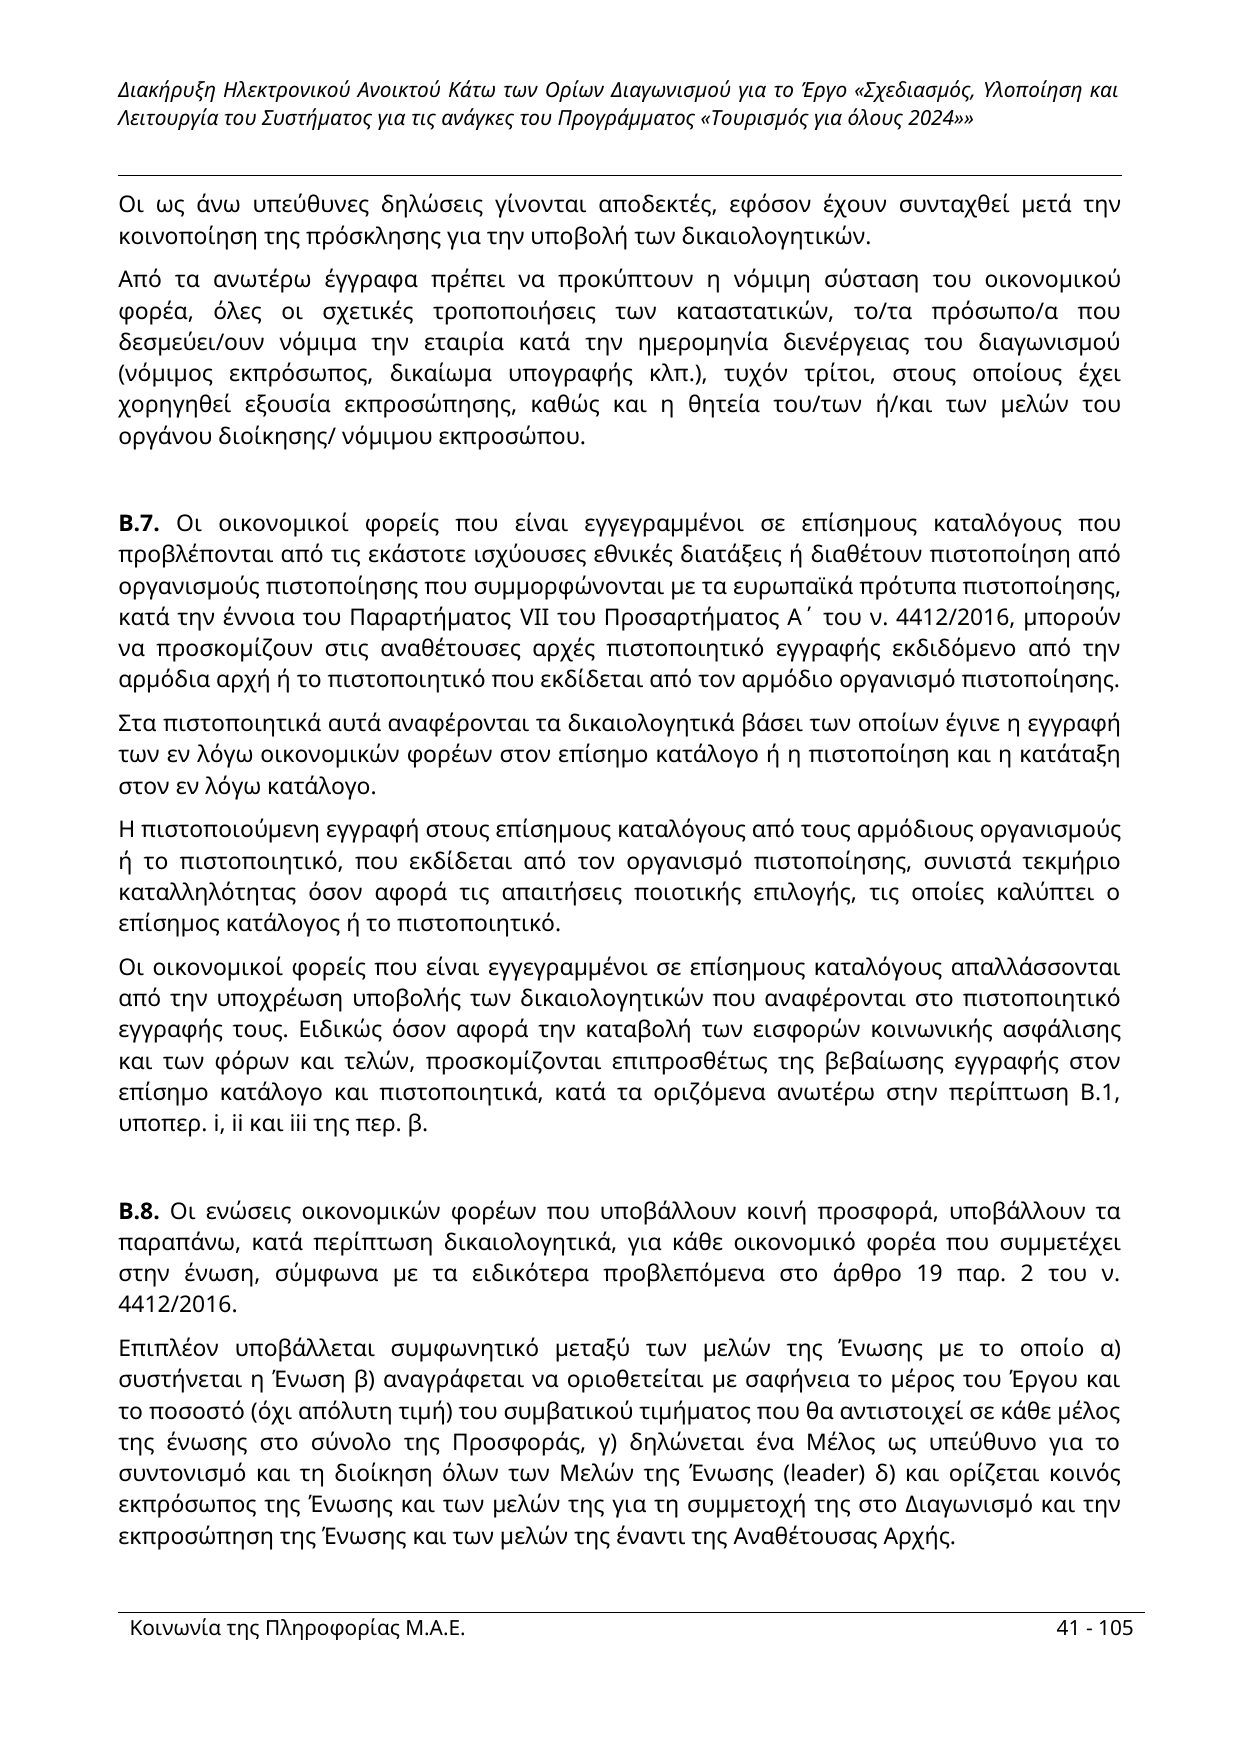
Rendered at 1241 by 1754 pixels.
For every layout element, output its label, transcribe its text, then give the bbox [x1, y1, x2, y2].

text Από τα ανωτέρω έγγραφα πρέπει να προκύπτουν η νόμιμη σύσταση του οικονομικού φορέα, όλες οι σχετικές τροποποιήσεις των καταστατικών, το/τα πρόσωπο/α που δεσμεύει/ουν νόμιμα την εταιρία κατά την ημερομηνία διενέργειας του διαγωνισμού (νόμιμος εκπρόσωπος, δικαίωμα υπογραφής κλπ.), τυχόν τρίτοι, στους οποίους έχει χορηγηθεί εξουσία εκπροσώπησης, καθώς και η θητεία του/των ή/και των μελών του οργάνου διοίκησης/ νόμιμου εκπροσώπου. [118, 263, 1122, 451]
text Η πιστοποιούμενη εγγραφή στους επίσημους καταλόγους από τους αρμόδιους οργανισμούς ή το πιστοποιητικό, που εκδίδεται από τον οργανισμό πιστοποίησης, συνιστά τεκμήριο καταλληλότητας όσον αφορά τις απαιτήσεις ποιοτικής επιλογής, τις οποίες καλύπτει ο επίσημος κατάλογος ή το πιστοποιητικό. [118, 813, 1122, 938]
text Οι οικονομικοί φορείς που είναι εγγεγραμμένοι σε επίσημους καταλόγους απαλλάσσονται από την υποχρέωση υποβολής των δικαιολογητικών που αναφέρονται στο πιστοποιητικό εγγραφής τους. Ειδικώς όσον αφορά την καταβολή των εισφορών κοινωνικής ασφάλισης και των φόρων και τελών, προσκομίζονται επιπροσθέτως της βεβαίωσης εγγραφής στον επίσημο κατάλογο και πιστοποιητικά, κατά τα οριζόμενα ανωτέρω στην περίπτωση Β.1, υποπερ. i, ii και iii της περ. β. [118, 951, 1122, 1138]
text Β.7. Οι οικονομικοί φορείς που είναι εγγεγραμμένοι σε επίσημους καταλόγους που προβλέπονται από τις εκάστοτε ισχύουσες εθνικές διατάξεις ή διαθέτουν πιστοποίηση από οργανισμούς πιστοποίησης που συμμορφώνονται με τα ευρωπαϊκά πρότυπα πιστοποίησης, κατά την έννοια του Παραρτήματος VII του Προσαρτήματος Α΄ του ν. 4412/2016, μπορούν να προσκομίζουν στις αναθέτουσες αρχές πιστοποιητικό εγγραφής εκδιδόμενο από την αρμόδια αρχή ή το πιστοποιητικό που εκδίδεται από τον αρμόδιο οργανισμό πιστοποίησης. [118, 507, 1122, 695]
text Οι ως άνω υπεύθυνες δηλώσεις γίνονται αποδεκτές, εφόσον έχουν συνταχθεί μετά την κοινοποίηση της πρόσκλησης για την υποβολή των δικαιολογητικών. [118, 188, 1122, 251]
text Επιπλέον υποβάλλεται συμφωνητικό μεταξύ των μελών της Ένωσης με το οποίο α) συστήνεται η Ένωση β) αναγράφεται να οριοθετείται με σαφήνεια το μέρος του Έργου και το ποσοστό (όχι απόλυτη τιμή) του συμβατικού τιμήματος που θα αντιστοιχεί σε κάθε μέλος της ένωσης στο σύνολο της Προσφοράς, γ) δηλώνεται ένα Μέλος ως υπεύθυνο για το συντονισμό και τη διοίκηση όλων των Μελών της Ένωσης (leader) δ) και ορίζεται κοινός εκπρόσωπος της Ένωσης και των μελών της για τη συμμετοχή της στο Διαγωνισμό και την εκπροσώπηση της Ένωσης και των μελών της έναντι της Αναθέτουσας Αρχής. [118, 1332, 1122, 1551]
text Β.8. Οι ενώσεις οικονομικών φορέων που υποβάλλουν κοινή προσφορά, υποβάλλουν τα παραπάνω, κατά περίπτωση δικαιολογητικά, για κάθε οικονομικό φορέα που συμμετέχει στην ένωση, σύμφωνα με τα ειδικότερα προβλεπόμενα στο άρθρο 19 παρ. 2 του ν. 4412/2016. [118, 1195, 1122, 1320]
text Στα πιστοποιητικά αυτά αναφέρονται τα δικαιολογητικά βάσει των οποίων έγινε η εγγραφή των εν λόγω οικονομικών φορέων στον επίσημο κατάλογο ή η πιστοποίηση και η κατάταξη στον εν λόγω κατάλογο. [118, 707, 1122, 801]
